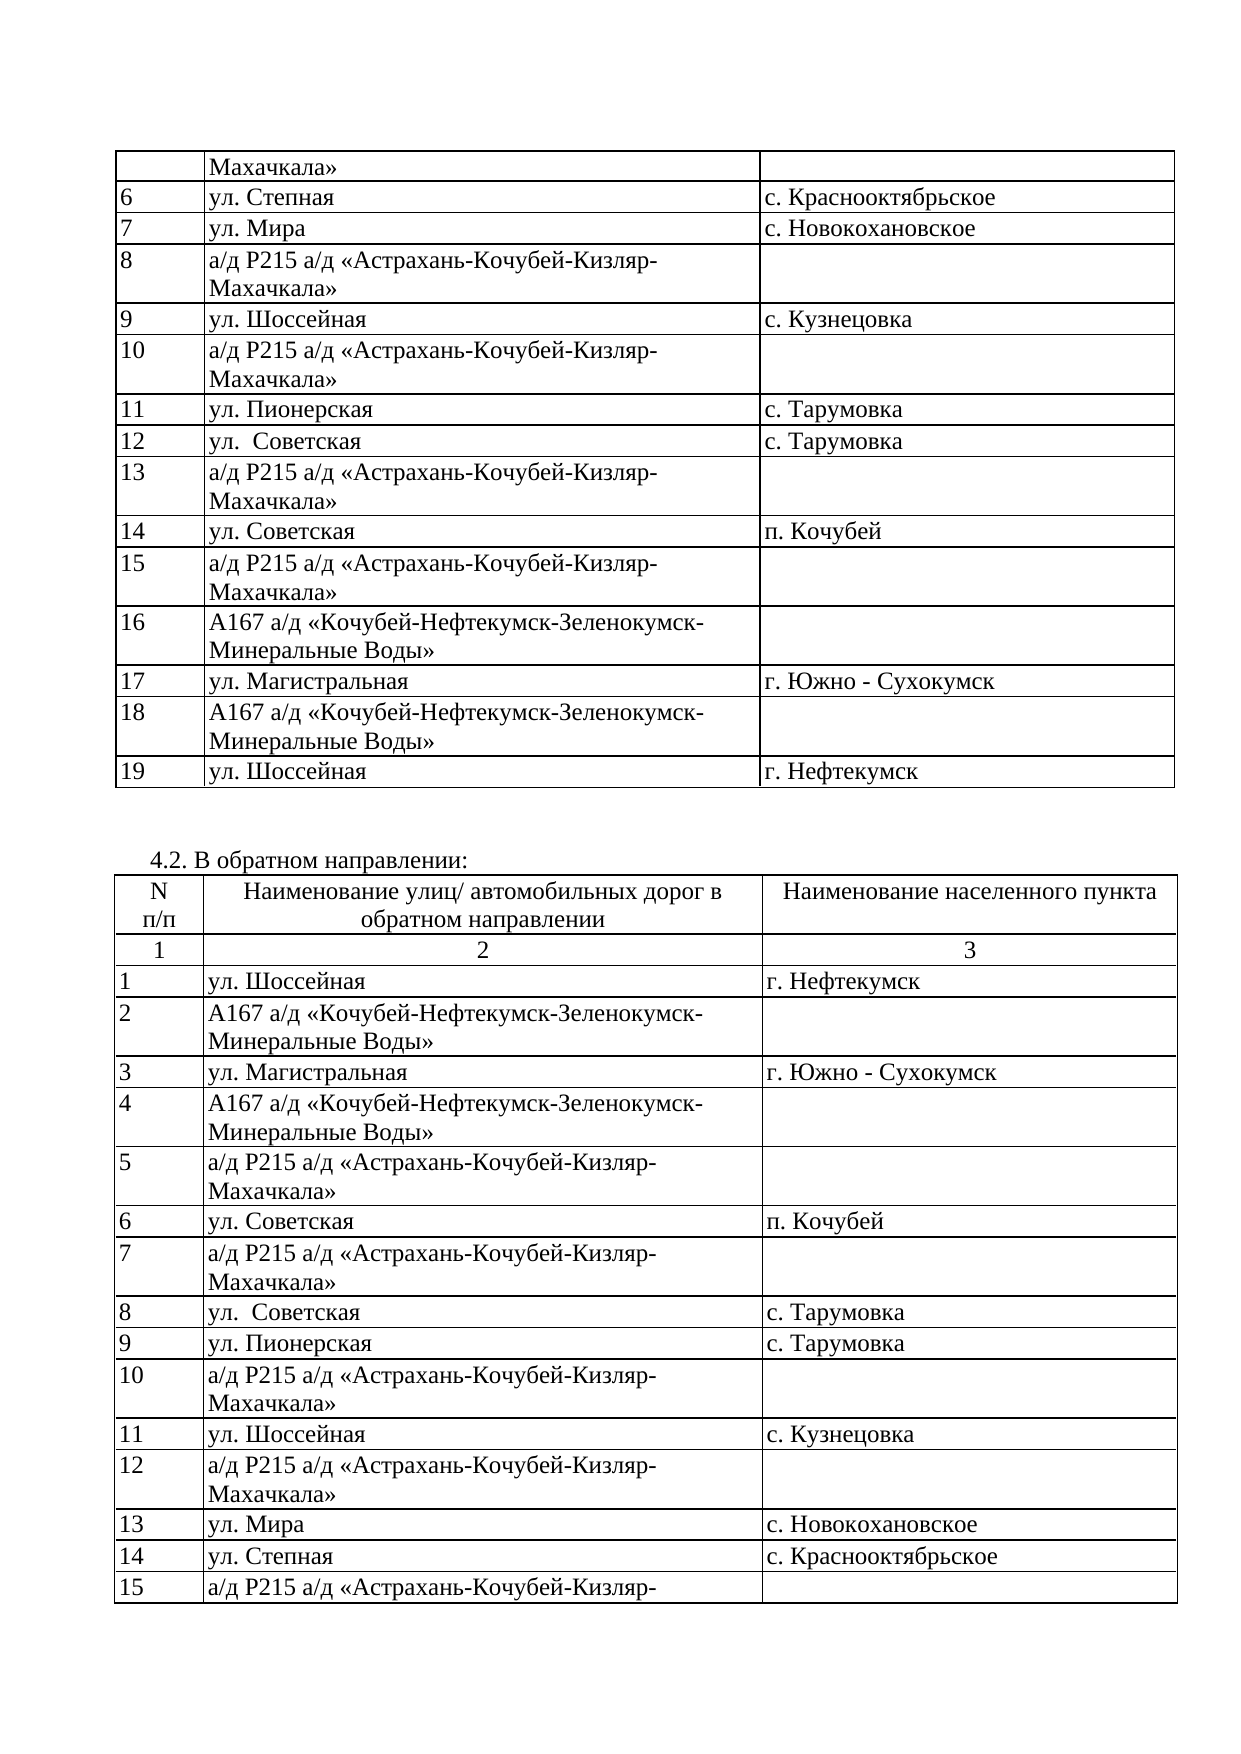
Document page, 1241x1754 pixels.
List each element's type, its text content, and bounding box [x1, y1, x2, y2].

table_cell г. Южно - Сухокумск [761, 666, 1174, 696]
table_cell [761, 245, 1174, 302]
table_cell г. Южно - Сухокумск [763, 1055, 1177, 1087]
table_cell ул. Магистральная [204, 1057, 762, 1087]
table_cell а/д Р215 а/д «Астрахань-Кочубей-Кизляр-Махачкала» [205, 335, 759, 393]
table_cell А167 а/д «Кочубей-Нефтекумск-Зеленокумск-Минеральные Воды» [205, 697, 759, 755]
table_cell 1 [115, 934, 203, 965]
table_cell А167 а/д «Кочубей-Нефтекумск-Зеленокумск-Минеральные Воды» [204, 1088, 762, 1146]
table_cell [205, 152, 759, 180]
table_cell 18 [117, 697, 204, 755]
table_cell а/д Р215 а/д «Астрахань-Кочубей-Кизляр-Махачкала» [204, 1238, 762, 1295]
table_cell 7 [117, 213, 204, 243]
table_cell с. Краснооктябрьское [761, 182, 1174, 212]
table_cell 10 [115, 1359, 203, 1417]
table_cell ул. Советская [205, 426, 759, 456]
table_cell с. Кузнецовка [761, 304, 1174, 334]
table_cell с. Кузнецовка [763, 1417, 1177, 1449]
table_cell с. Краснооктябрьское [763, 1539, 1177, 1571]
table_cell 7 [115, 1237, 203, 1295]
table_header Наименование улиц/ автомобильных дорог в обратном направлении [204, 876, 762, 933]
table_cell [763, 1146, 1177, 1205]
table_cell [761, 457, 1174, 515]
table_cell с. Тарумовка [763, 1295, 1177, 1327]
table_cell [761, 335, 1174, 393]
table_cell [763, 1087, 1177, 1146]
table_cell 13 [117, 457, 204, 515]
table_cell 8 [115, 1296, 203, 1327]
table_cell 9 [117, 304, 204, 334]
table_cell г. Нефтекумск [763, 965, 1177, 996]
table_cell ул. Шоссейная [205, 757, 759, 786]
table_cell ул. Шоссейная [204, 966, 762, 996]
table_cell [763, 1358, 1177, 1417]
table_cell ул. Мира [204, 1510, 762, 1539]
table_cell 17 [117, 666, 204, 696]
table_cell 6 [115, 1206, 203, 1236]
table_cell с. Тарумовка [763, 1327, 1177, 1358]
table_cell [761, 697, 1174, 755]
table_cell ул. Степная [205, 182, 759, 212]
table_cell ул. Пионерская [204, 1328, 762, 1358]
table_cell 16 [117, 607, 204, 664]
table_cell ул. Магистральная [205, 666, 759, 696]
table_cell 10 [117, 335, 204, 393]
table_cell 9 [115, 1328, 203, 1358]
table_cell А167 а/д «Кочубей-Нефтекумск-Зеленокумск-Минеральные Воды» [205, 607, 759, 664]
table_cell 13 [115, 1509, 203, 1539]
table_cell ул. Советская [204, 1206, 762, 1236]
table_cell 5 [115, 1147, 203, 1205]
table_cell а/д Р215 а/д «Астрахань-Кочубей-Кизляр-Махачкала» [204, 1147, 762, 1205]
table_cell [761, 607, 1174, 664]
table_cell 11 [117, 395, 204, 424]
table_cell ул. Шоссейная [204, 1419, 762, 1449]
table_cell ул. Шоссейная [205, 304, 759, 334]
table_cell 15 [117, 548, 204, 605]
table_cell 15 [115, 1572, 203, 1602]
table_cell [763, 1449, 1177, 1508]
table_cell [204, 1450, 762, 1508]
table_cell ул. Степная [204, 1541, 762, 1571]
table_cell 3 [115, 1056, 203, 1087]
table_cell 14 [115, 1540, 203, 1571]
table_cell 1 [115, 966, 203, 996]
table_cell г. Нефтекумск [761, 757, 1174, 786]
table_cell А167 а/д «Кочубей-Нефтекумск-Зеленокумск-Минеральные Воды» [204, 998, 762, 1055]
table_cell 8 [117, 245, 204, 302]
table_cell с. Новокохановское [761, 213, 1174, 243]
table_cell 6 [117, 182, 204, 212]
table_header N п/п [115, 876, 203, 933]
table_cell с. Новокохановское [763, 1508, 1177, 1539]
table_cell [763, 996, 1177, 1055]
table_cell п. Кочубей [761, 516, 1174, 546]
table_cell ул. Мира [205, 213, 759, 243]
table_cell 19 [117, 757, 204, 786]
table_cell 2 [204, 935, 762, 965]
text 4.2. В обратном направлении: [150, 845, 1090, 874]
table_cell [761, 152, 1174, 180]
table_cell 4 [115, 1088, 203, 1146]
table_cell с. Тарумовка [761, 426, 1174, 456]
table_cell ул. Советская [205, 516, 759, 546]
table_cell 11 [115, 1418, 203, 1449]
table_cell [763, 1236, 1177, 1295]
table_cell 2 [115, 997, 203, 1055]
table_cell [763, 1571, 1177, 1602]
table_cell а/д Р215 а/д «Астрахань-Кочубей-Кизляр-Махачкала» [205, 548, 759, 605]
table_cell 12 [117, 426, 204, 456]
table_cell 14 [117, 516, 204, 546]
table_cell 3 [763, 933, 1177, 965]
table_cell ул. Пионерская [205, 395, 759, 424]
table_cell а/д Р215 а/д «Астрахань-Кочубей-Кизляр-Махачкала» [204, 1360, 762, 1417]
table_cell 5 [117, 152, 204, 180]
table_cell с. Тарумовка [761, 395, 1174, 424]
table_cell ул. Советская [204, 1297, 762, 1327]
table_header Наименование населенного пункта [763, 876, 1177, 933]
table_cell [205, 245, 759, 302]
table_cell [761, 548, 1174, 605]
table_cell п. Кочубей [763, 1205, 1177, 1236]
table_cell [204, 1572, 762, 1602]
table_cell а/д Р215 а/д «Астрахань-Кочубей-Кизляр-Махачкала» [205, 457, 759, 515]
table_cell 12 [115, 1450, 203, 1508]
